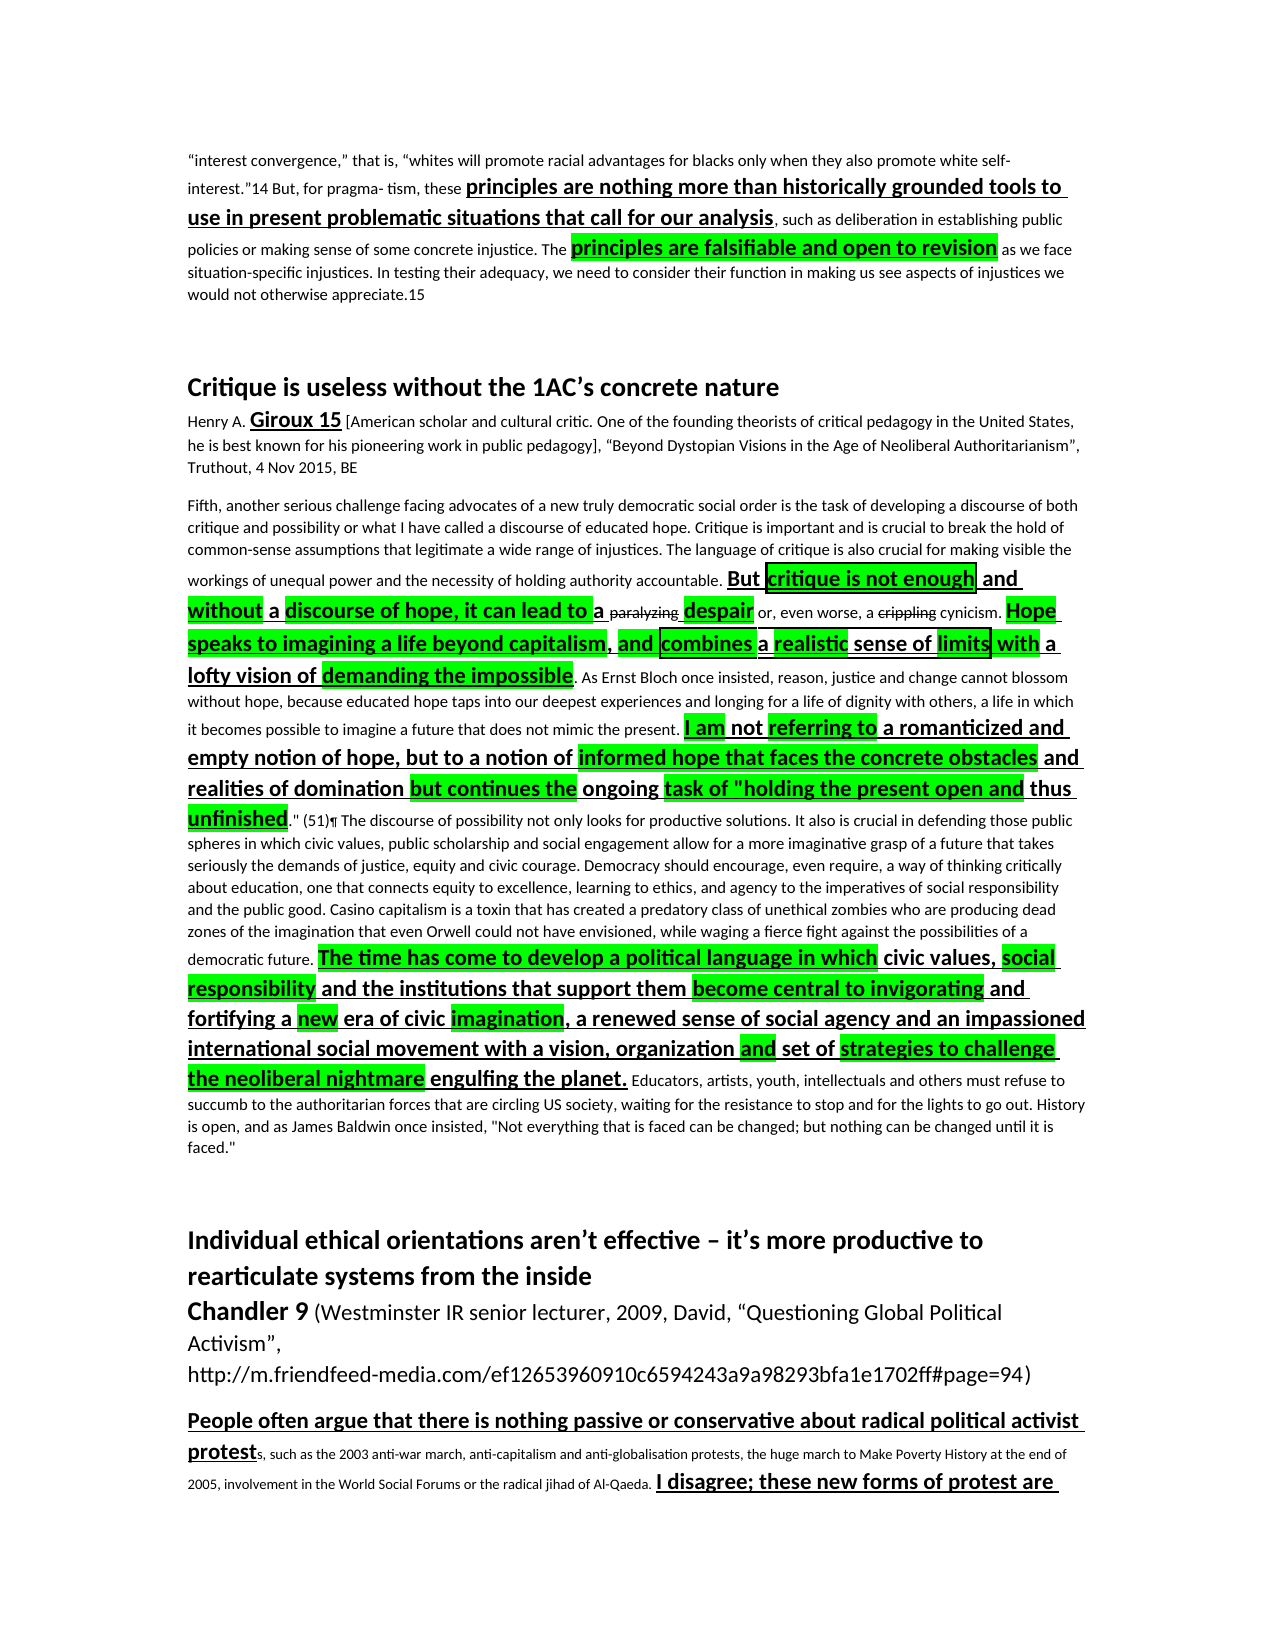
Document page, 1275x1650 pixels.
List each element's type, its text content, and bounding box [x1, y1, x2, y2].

subtitle Individual ethical orientations aren’t effective – it’s more productive to rearticulate systems from the inside [187, 1223, 1087, 1292]
text Fifth, another serious challenge facing advocates of a new truly democratic social order is the task of developing a discourse of both critique and possibility or what I have called a discourse of educated hope. Critique is important and is crucial to break the hold of common-sense assumptions that legitimate a wide range of injustices. The language of critique is also crucial for making visible the workings of unequal power and the necessity of holding authority accountable. But critique is not enough and without a discourse of hope, it can lead to a paralyzing despair or, even worse, a crippling cynicism. Hope speaks to imagining a life beyond capitalism, and combines a realistic sense of limits with a lofty vision of demanding the impossible. As Ernst Bloch once insisted, reason, justice and change cannot blossom without hope, because educated hope taps into our deepest experiences and longing for a life of dignity with others, a life in which it becomes possible to imagine a future that does not mimic the present. I am not referring to a romanticized and empty notion of hope, but to a notion of informed hope that faces the concrete obstacles and realities of domination but continues the ongoing task of "holding the present open and thus unfinished." (51)¶ The discourse of possibility not only looks for productive solutions. It also is crucial in defending those public spheres in which civic values, public scholarship and social engagement allow for a more imaginative grasp of a future that takes seriously the demands of justice, equity and civic courage. Democracy should encourage, even require, a way of thinking critically about education, one that connects equity to excellence, learning to ethics, and agency to the imperatives of social responsibility and the public good. Casino capitalism is a toxin that has created a predatory class of unethical zombies who are producing dead zones of the imagination that even Orwell could not have envisioned, while waging a fierce fight against the possibilities of a democratic future. The time has come to develop a political language in which civic values, social responsibility and the institutions that support them become central to invigorating and fortifying a new era of civic imagination, a renewed sense of social agency and an impassioned international social movement with a vision, organization and set of strategies to challenge the neoliberal nightmare engulfing the planet. Educators, artists, youth, intellectuals and others must refuse to succumb to the authoritarian forces that are circling US society, waiting for the resistance to stop and for the lights to go out. History is open, and as James Baldwin once insisted, "Not everything that is faced can be changed; but nothing can be changed until it is faced." [187, 495, 1087, 1158]
subtitle Critique is useless without the 1AC’s concrete nature [187, 370, 1087, 403]
text Chandler 9 (Westminster IR senior lecturer, 2009, David, “Questioning Global Political Activism”, http://m.friendfeed-media.com/ef12653960910c6594243a9a98293bfa1e1702ff#page=94) [187, 1294, 1087, 1388]
text Henry A. Giroux 15 [American scholar and cultural critic. One of the founding theorists of critical pedagogy in the United States, he is best known for his pioneering work in public pedagogy], “Beyond Dystopian Visions in the Age of Neoliberal Authoritarianism”, Truthout, 4 Nov 2015, BE [187, 405, 1087, 477]
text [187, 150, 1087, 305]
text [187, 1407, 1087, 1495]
